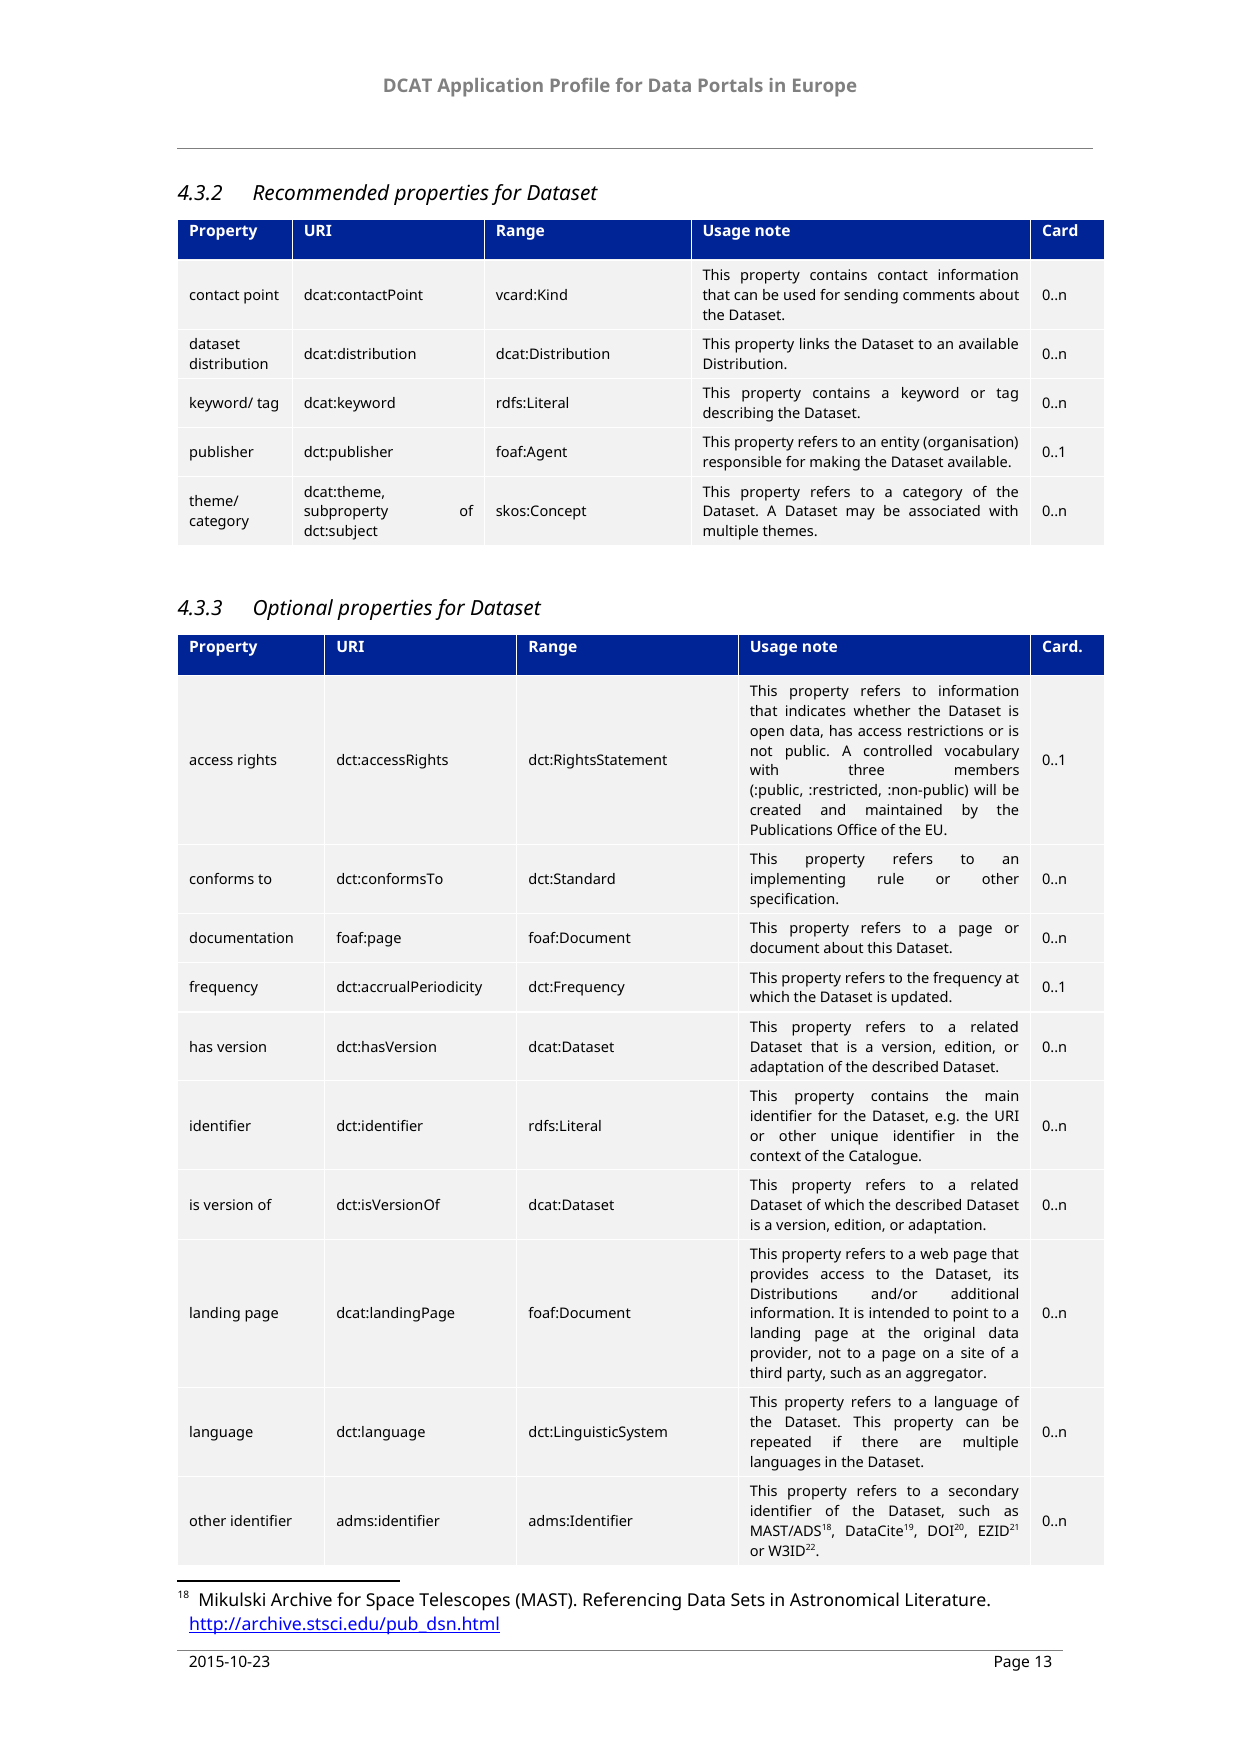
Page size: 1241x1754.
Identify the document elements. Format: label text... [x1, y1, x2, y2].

table_cell skos:Concept [485, 477, 691, 545]
table_header Range [485, 220, 691, 259]
table_cell This property refers to a secondary identifier of the Dataset, such as MAST/ADS, DataCite, DOI, EZID or W3ID. [739, 1477, 1030, 1565]
table_cell dct:accessRights [325, 676, 516, 844]
table_cell This property refers to an implementing rule or other specification. [739, 845, 1030, 913]
table_header Property [178, 635, 324, 675]
table_cell 0..n [1031, 1477, 1104, 1565]
table_cell dct:publisher [293, 428, 484, 476]
table_header Card [1031, 220, 1104, 259]
table_cell This property refers to a web page that provides access to the Dataset, its Distributions and/or additional information. It is intended to point to a landing page at the original data provider, not to a page on a site of a third party, such as an aggregator. [739, 1240, 1030, 1387]
table_cell conforms to [178, 845, 324, 913]
table_cell 0..n [1031, 1170, 1104, 1238]
table_cell dct:conformsTo [325, 845, 516, 913]
table_cell dct:identifier [325, 1081, 516, 1169]
table_cell dcat:contactPoint [293, 261, 484, 329]
table_cell dcat:Distribution [485, 330, 691, 378]
table_cell This property contains a keyword or tag describing the Dataset. [692, 379, 1030, 427]
table_cell adms:identifier [325, 1477, 516, 1565]
table_cell 0..n [1031, 914, 1104, 962]
table_cell 0..n [1031, 1388, 1104, 1476]
table_cell dcat:Dataset [517, 1170, 738, 1238]
table_cell 0..n [1031, 477, 1104, 545]
subtitle Optional properties for Dataset [177, 593, 1063, 622]
table_cell vcard:Kind [485, 261, 691, 329]
table_cell 0..n [1031, 1081, 1104, 1169]
table_cell keyword/ tag [178, 379, 292, 427]
table_cell foaf:Document [517, 1240, 738, 1387]
table_cell 0..n [1031, 379, 1104, 427]
table_cell This property refers to a related Dataset that is a version, edition, or adaptation of the described Dataset. [739, 1013, 1030, 1080]
table_cell dct:isVersionOf [325, 1170, 516, 1238]
table_cell dcat:theme, subproperty of dct:subject [293, 477, 484, 545]
table_cell This property links the Dataset to an available Distribution. [692, 330, 1030, 378]
table_cell dct:language [325, 1388, 516, 1476]
table_cell 0..1 [1031, 428, 1104, 476]
table_cell 0..1 [1031, 676, 1104, 844]
table_cell rdfs:Literal [517, 1081, 738, 1169]
table_cell has version [178, 1013, 324, 1080]
table_cell access rights [178, 676, 324, 844]
table_header URI [325, 635, 516, 675]
table_cell dataset distribution [178, 330, 292, 378]
table_cell documentation [178, 914, 324, 962]
table_cell This property refers to a related Dataset of which the described Dataset is a version, edition, or adaptation. [739, 1170, 1030, 1238]
table_cell dct:RightsStatement [517, 676, 738, 844]
table_cell is version of [178, 1170, 324, 1238]
table_cell dct:hasVersion [325, 1013, 516, 1080]
table_cell 0..n [1031, 261, 1104, 329]
table_cell dcat:distribution [293, 330, 484, 378]
table_cell This property refers to a language of the Dataset. This property can be repeated if there are multiple languages in the Dataset. [739, 1388, 1030, 1476]
table_cell dct:LinguisticSystem [517, 1388, 738, 1476]
table_cell dct:Standard [517, 845, 738, 913]
table_cell frequency [178, 963, 324, 1011]
table_cell foaf:Document [517, 914, 738, 962]
table_header URI [293, 220, 484, 259]
table_cell other identifier [178, 1477, 324, 1565]
subtitle Recommended properties for Dataset [177, 178, 1063, 206]
table_cell This property contains contact information that can be used for sending comments about the Dataset. [692, 261, 1030, 329]
table_cell 0..n [1031, 845, 1104, 913]
table_header Usage note [739, 635, 1030, 675]
table_cell dct:accrualPeriodicity [325, 963, 516, 1011]
table_cell dcat:landingPage [325, 1240, 516, 1387]
table_header Card. [1031, 635, 1104, 675]
table_cell landing page [178, 1240, 324, 1387]
table_cell 0..n [1031, 330, 1104, 378]
table_cell publisher [178, 428, 292, 476]
table_cell 0..1 [1031, 963, 1104, 1011]
table_cell This property refers to a category of the Dataset. A Dataset may be associated with multiple themes. [692, 477, 1030, 545]
table_cell dcat:keyword [293, 379, 484, 427]
table_cell rdfs:Literal [485, 379, 691, 427]
table_cell foaf:page [325, 914, 516, 962]
table_cell 0..n [1031, 1240, 1104, 1387]
table_header Range [517, 635, 738, 675]
table_cell This property refers to an entity (organisation) responsible for making the Dataset available. [692, 428, 1030, 476]
table_cell adms:Identifier [517, 1477, 738, 1565]
table_cell This property refers to a page or document about this Dataset. [739, 914, 1030, 962]
table_cell theme/ category [178, 477, 292, 545]
table_cell foaf:Agent [485, 428, 691, 476]
table_cell identifier [178, 1081, 324, 1169]
table_cell contact point [178, 261, 292, 329]
table_cell dcat:Dataset [517, 1013, 738, 1080]
table_header Property [178, 220, 292, 259]
table_cell 0..n [1031, 1013, 1104, 1080]
table_cell This property contains the main identifier for the Dataset, e.g. the URI or other unique identifier in the context of the Catalogue. [739, 1081, 1030, 1169]
table_header Usage note [692, 220, 1030, 259]
table_cell dct:Frequency [517, 963, 738, 1011]
table_cell language [178, 1388, 324, 1476]
table_cell This property refers to information that indicates whether the Dataset is open data, has access restrictions or is not public. A controlled vocabulary with three members (:public, :restricted, :non-public) will be created and maintained by the Publications Office of the EU. [739, 676, 1030, 844]
table_cell This property refers to the frequency at which the Dataset is updated. [739, 963, 1030, 1011]
